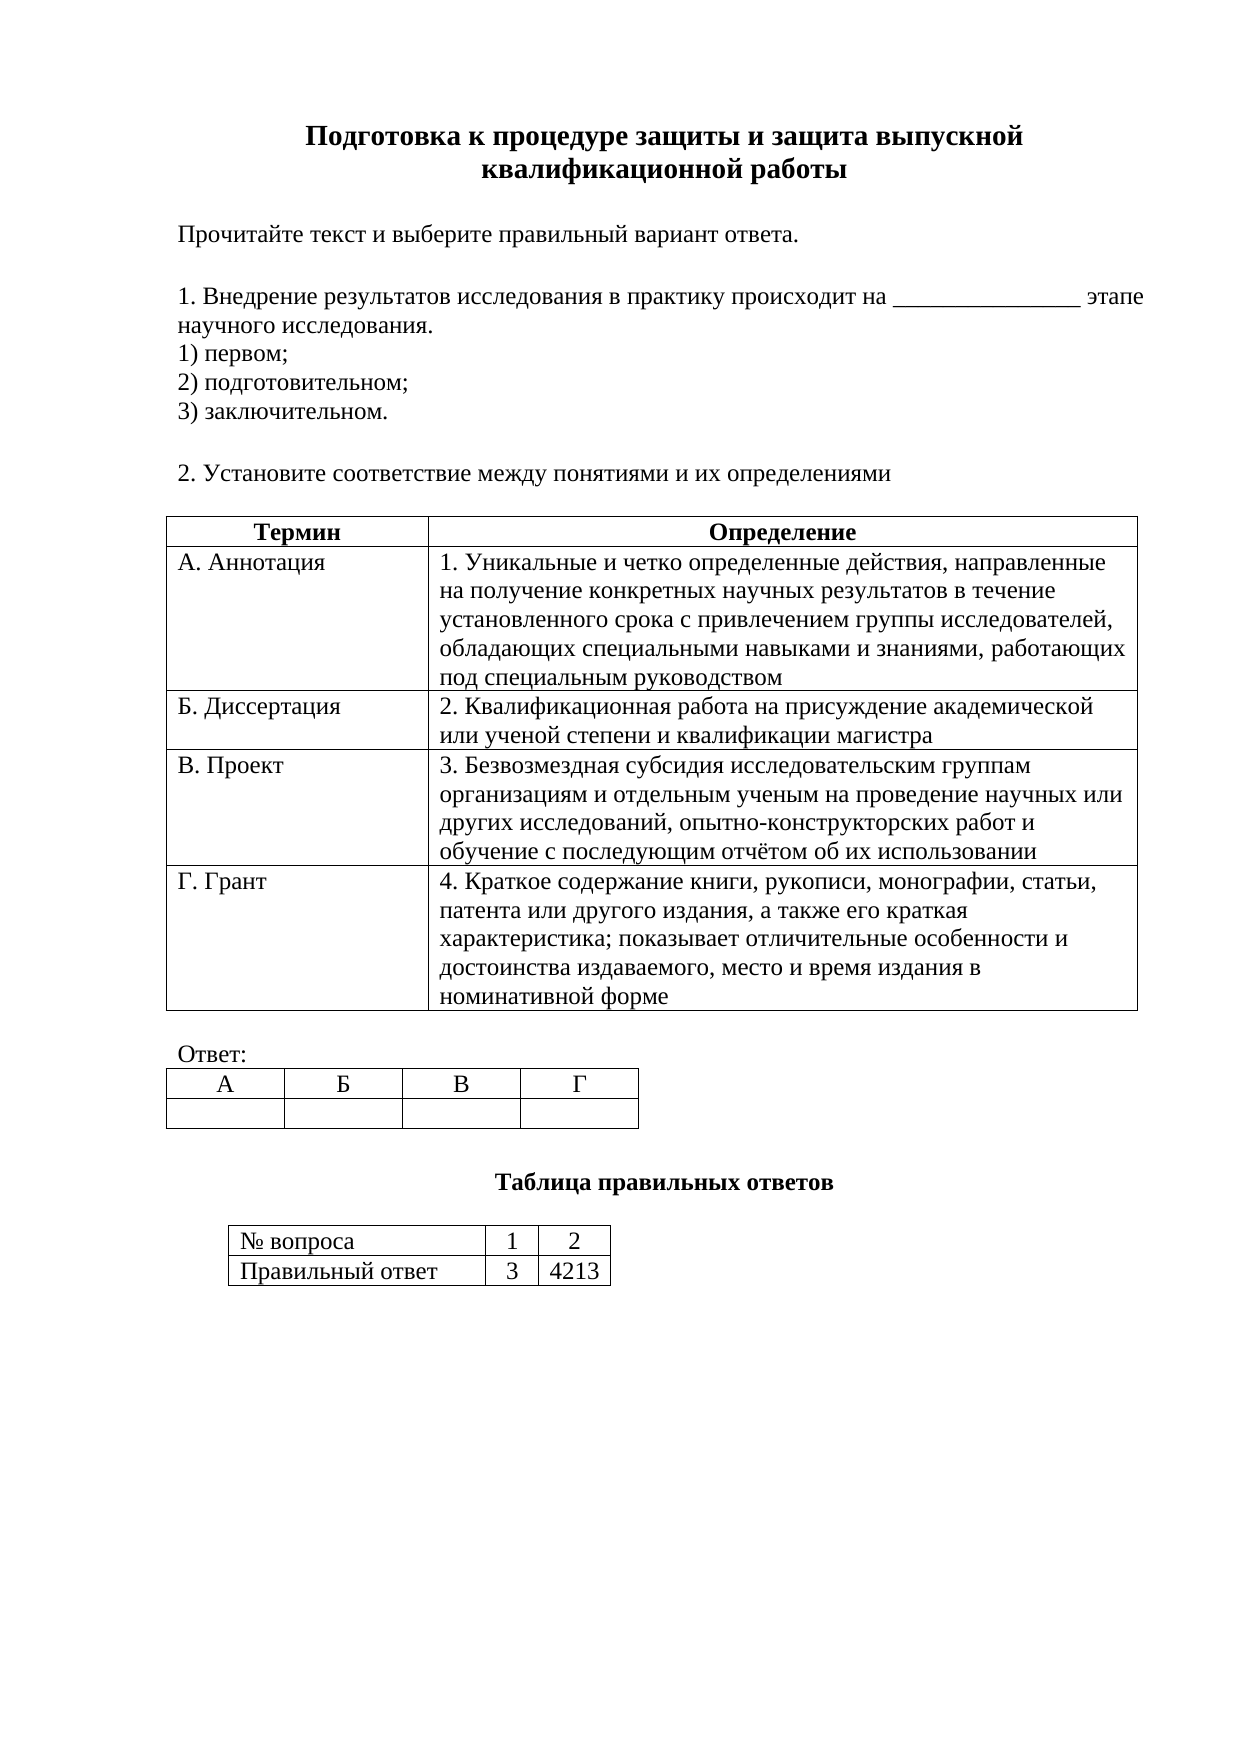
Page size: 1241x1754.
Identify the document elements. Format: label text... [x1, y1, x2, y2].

text 1) первом; [177, 338, 1152, 367]
text Подготовка к процедуре защиты и защита выпускной квалификационной работы [177, 118, 1152, 185]
table_header В [403, 1069, 520, 1098]
table_cell 3. Безвозмездная субсидия исследовательским группам организациям и отдельным ученым на проведение научных или других исследований, опытно-конструкторских работ и обучение с последующим отчётом об их использовании [429, 750, 1137, 865]
text Таблица правильных ответов [177, 1167, 1152, 1196]
table_cell 4. Краткое содержание книги, рукописи, монографии, статьи, патента или другого издания, а также его краткая характеристика; показывает отличительные особенности и достоинства издаваемого, место и время издания в номинативной форме [429, 866, 1137, 1010]
table_header Термин [167, 517, 428, 546]
table_cell [403, 1099, 520, 1128]
table_header Определение [429, 517, 1137, 546]
table_cell Б. Диссертация [167, 691, 428, 749]
table_cell Г. Грант [167, 866, 428, 1010]
text 1. Внедрение результатов исследования в практику происходит на _______________ этапе научного исследования. [177, 281, 1152, 338]
table_cell А. Аннотация [167, 547, 428, 690]
table_header Б [285, 1069, 402, 1098]
text 2. Установите соответствие между понятиями и их определениями [177, 458, 1152, 487]
text Прочитайте текст и выберите правильный вариант ответа. [177, 219, 1152, 247]
table_cell 3 [486, 1256, 538, 1284]
table_cell В. Проект [167, 750, 428, 865]
text Ответ: [177, 1039, 1152, 1068]
text 3) заключительном. [177, 396, 1152, 425]
table_header Г [521, 1069, 638, 1098]
table_cell 4213 [539, 1256, 610, 1284]
table_cell 2. Квалификационная работа на присуждение академической или ученой степени и квалификации магистра [429, 691, 1137, 749]
table_cell [521, 1099, 638, 1128]
table_cell [167, 1099, 284, 1128]
table_header 1 [486, 1226, 538, 1255]
table_header 2 [539, 1226, 610, 1255]
text 2) подготовительном; [177, 367, 1152, 396]
table_cell 1. Уникальные и четко определенные действия, направленные на получение конкретных научных результатов в течение установленного срока с привлечением группы исследователей, обладающих специальными навыками и знаниями, работающих под специальным руководством [429, 547, 1137, 690]
table_cell [285, 1099, 402, 1128]
table_cell Правильный ответ [229, 1256, 485, 1284]
table_header А [167, 1069, 284, 1098]
table_header № вопроса [229, 1226, 485, 1255]
